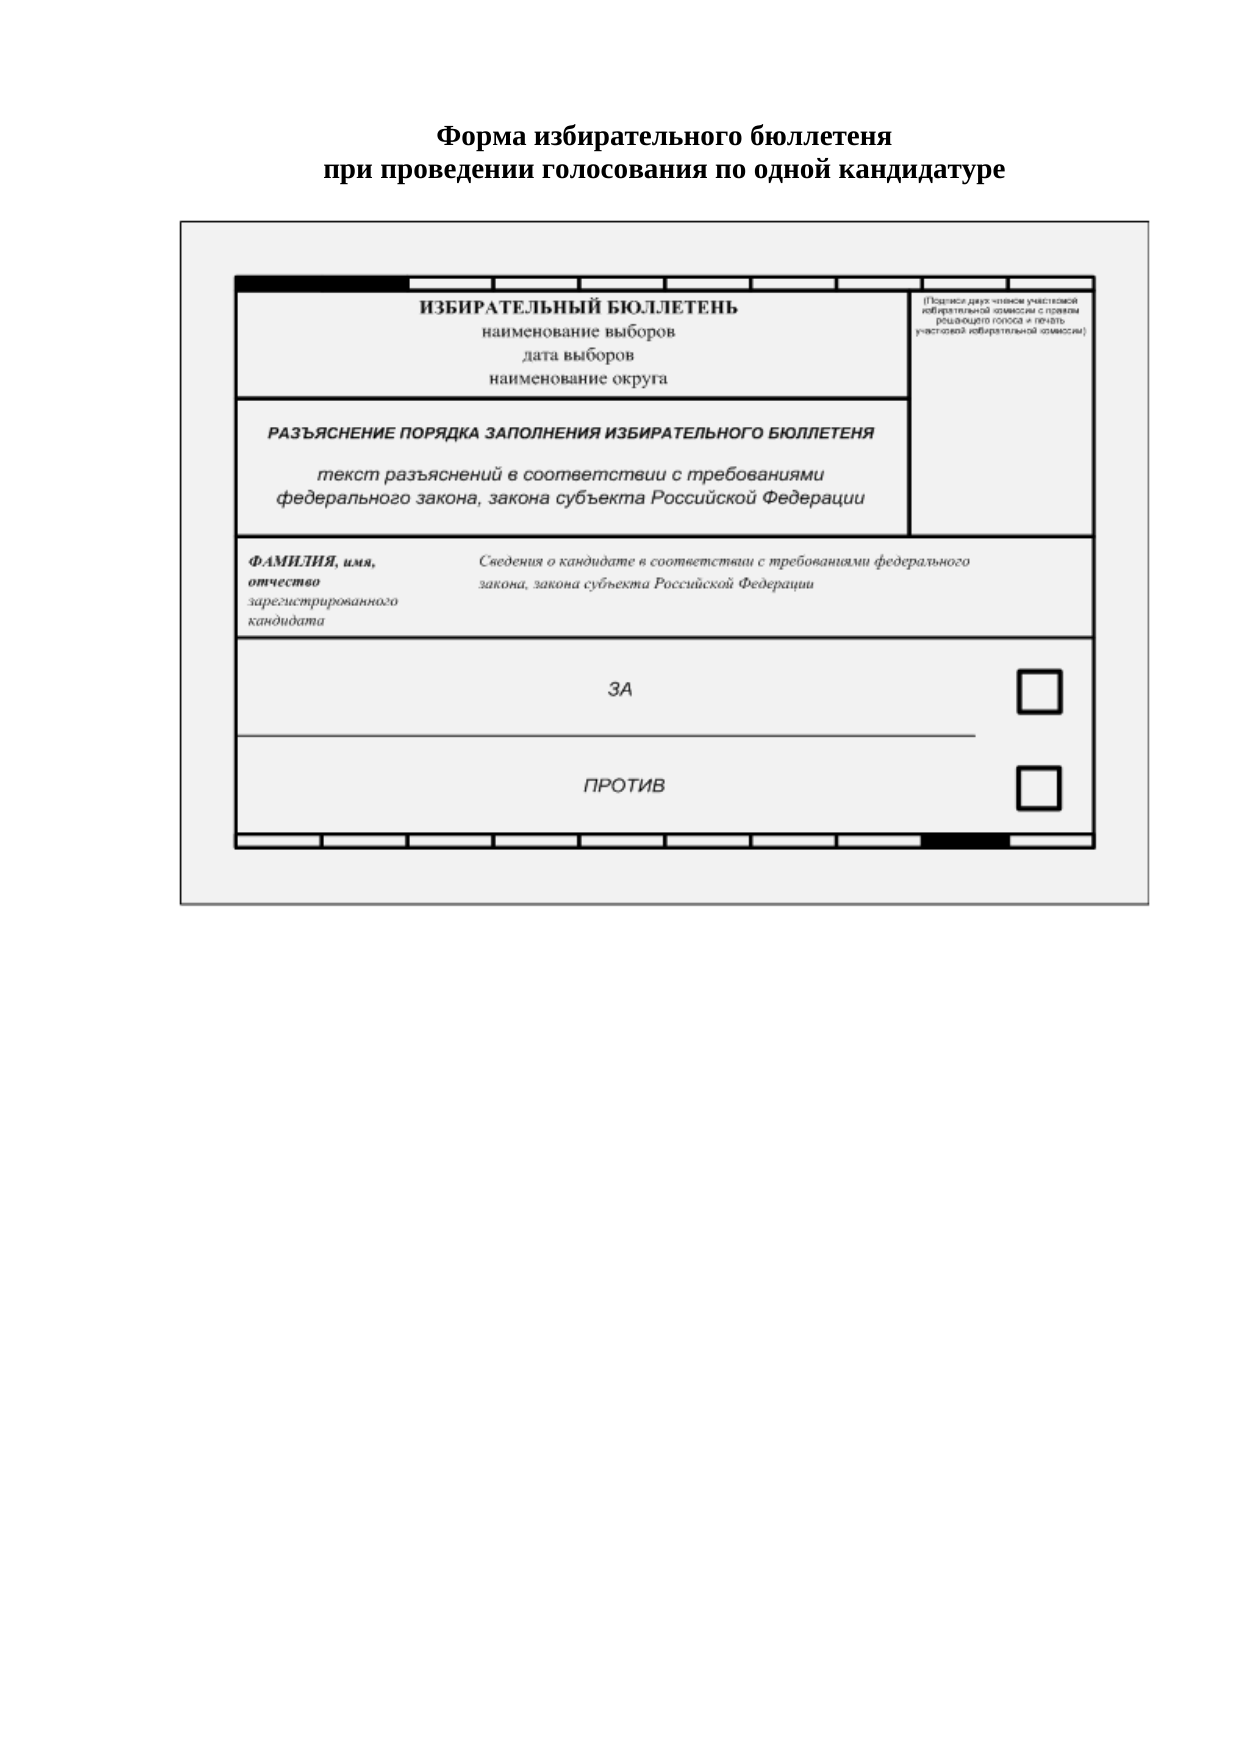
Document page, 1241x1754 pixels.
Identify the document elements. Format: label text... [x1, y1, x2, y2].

picture [177, 218, 1151, 1524]
text Форма избирательного бюллетеня при проведении голосования по одной кандидатуре [177, 118, 1152, 185]
